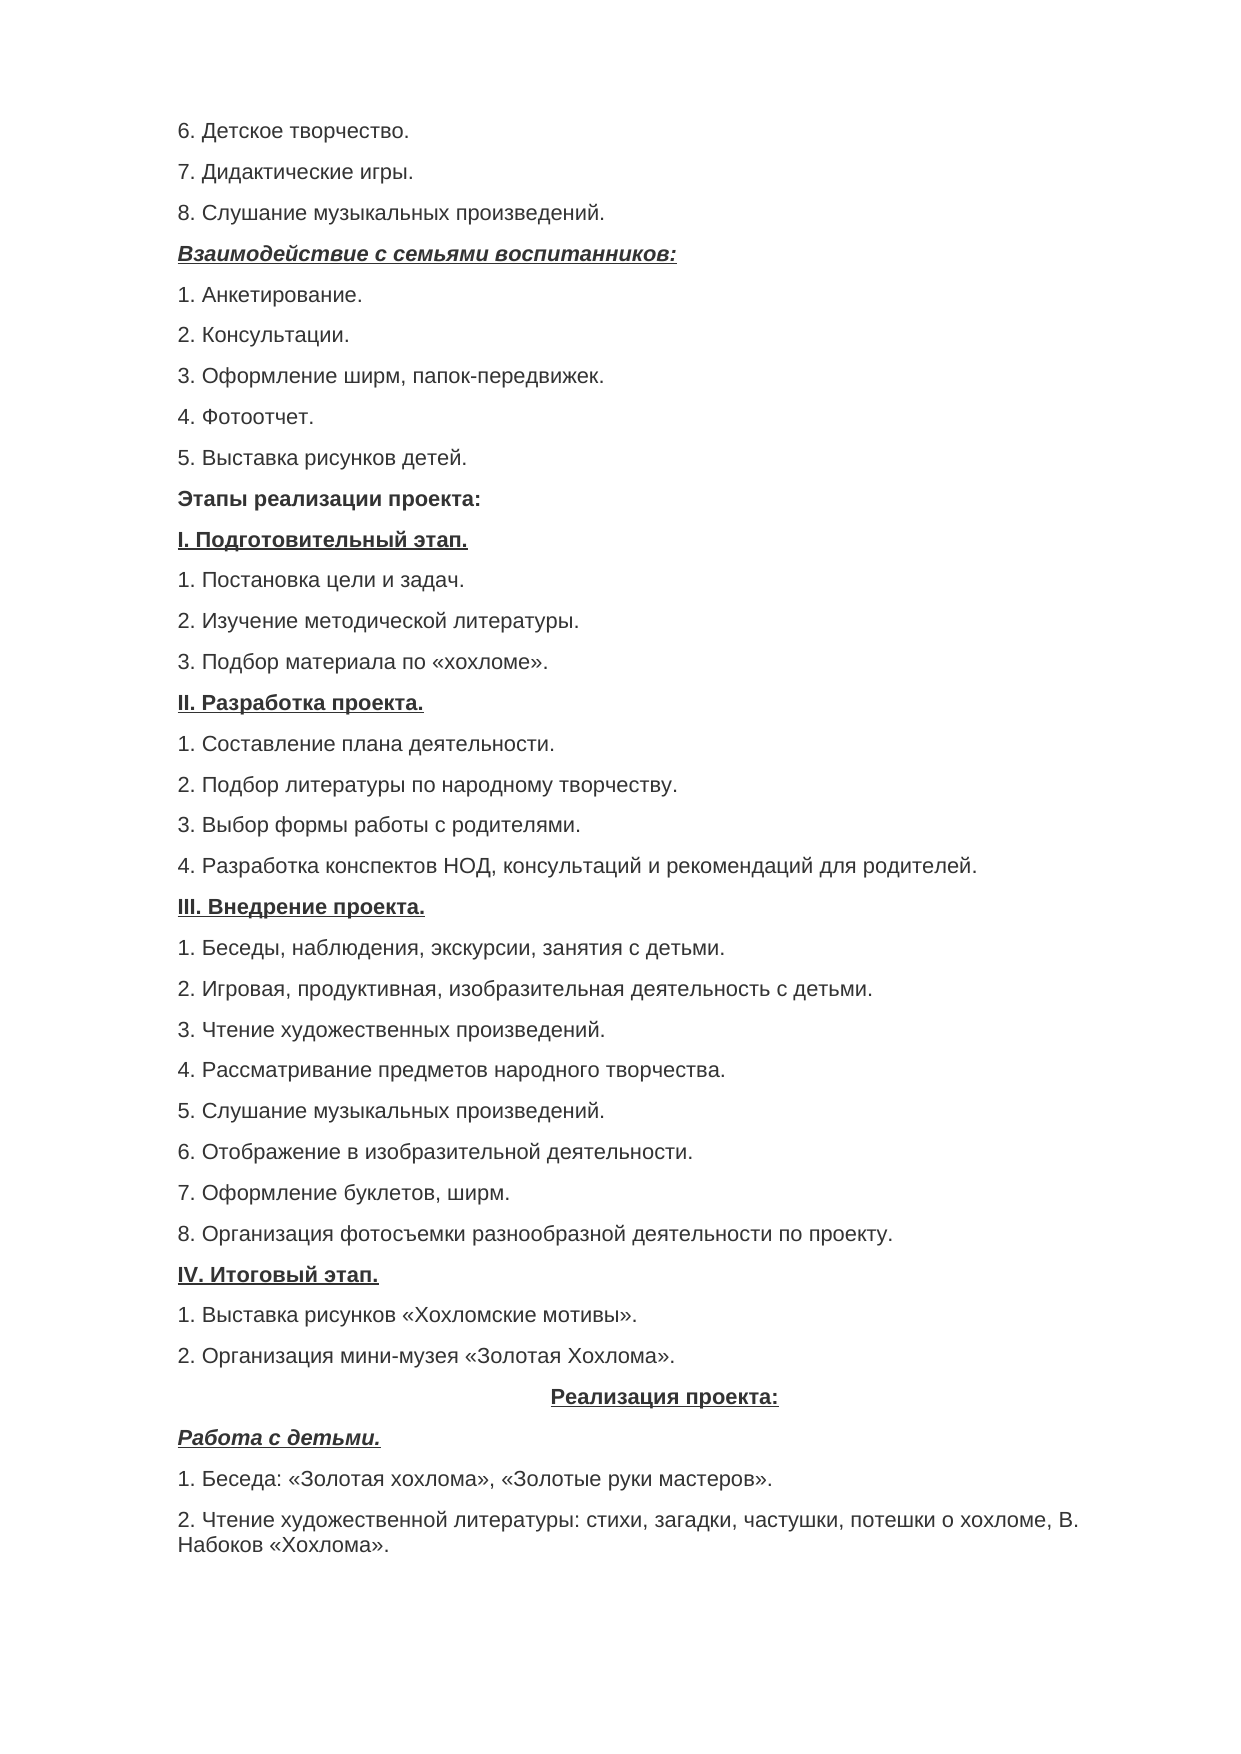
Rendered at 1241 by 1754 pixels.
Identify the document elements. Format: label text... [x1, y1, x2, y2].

text 1. Составление плана деятельности. [177, 731, 1152, 756]
text Реализация проекта: [177, 1384, 1152, 1409]
text 1. Постановка цели и задач. [177, 567, 1152, 592]
text 1. Беседы, наблюдения, экскурсии, занятия с детьми. [177, 935, 1152, 960]
text 5. Слушание музыкальных произведений. [177, 1098, 1152, 1123]
text 4. Рассматривание предметов народного творчества. [177, 1057, 1152, 1082]
text Взаимодействие с семьями воспитанников: [177, 241, 1152, 266]
text III. Внедрение проекта. [177, 894, 1152, 919]
text 6. Отображение в изобразительной деятельности. [177, 1139, 1152, 1164]
text 8. Организация фотосъемки разнообразной деятельности по проекту. [177, 1221, 1152, 1246]
text 2. Чтение художественной литературы: стихи, загадки, частушки, потешки о хохломе, В. Набоков «Хохлома». [177, 1506, 1152, 1557]
text 8. Слушание музыкальных произведений. [177, 200, 1152, 225]
text Этапы реализации проекта: [177, 486, 1152, 511]
text 2. Подбор литературы по народному творчеству. [177, 771, 1152, 797]
text 4. Фотоотчет. [177, 404, 1152, 429]
text 1. Анкетирование. [177, 281, 1152, 307]
text 5. Выставка рисунков детей. [177, 445, 1152, 470]
text 1. Беседа: «Золотая хохлома», «Золотые руки мастеров». [177, 1466, 1152, 1491]
text 4. Разработка конспектов НОД, консультаций и рекомендаций для родителей. [177, 853, 1152, 878]
text 6. Детское творчество. [177, 118, 1152, 143]
text 3. Выбор формы работы с родителями. [177, 812, 1152, 837]
text 2. Игровая, продуктивная, изобразительная деятельность с детьми. [177, 976, 1152, 1001]
text I. Подготовительный этап. [177, 526, 1152, 552]
text 1. Выставка рисунков «Хохломские мотивы». [177, 1302, 1152, 1327]
text 2. Организация мини-музея «Золотая Хохлома». [177, 1343, 1152, 1368]
text 2. Изучение методической литературы. [177, 608, 1152, 633]
text 3. Подбор материала по «хохломе». [177, 649, 1152, 674]
text Работа с детьми. [177, 1425, 1152, 1450]
text 7. Дидактические игры. [177, 159, 1152, 184]
text 2. Консультации. [177, 322, 1152, 347]
text II. Разработка проекта. [177, 690, 1152, 715]
text 3. Чтение художественных произведений. [177, 1016, 1152, 1042]
text 3. Оформление ширм, папок-передвижек. [177, 363, 1152, 388]
text IV. Итоговый этап. [177, 1261, 1152, 1287]
text 7. Оформление буклетов, ширм. [177, 1180, 1152, 1205]
